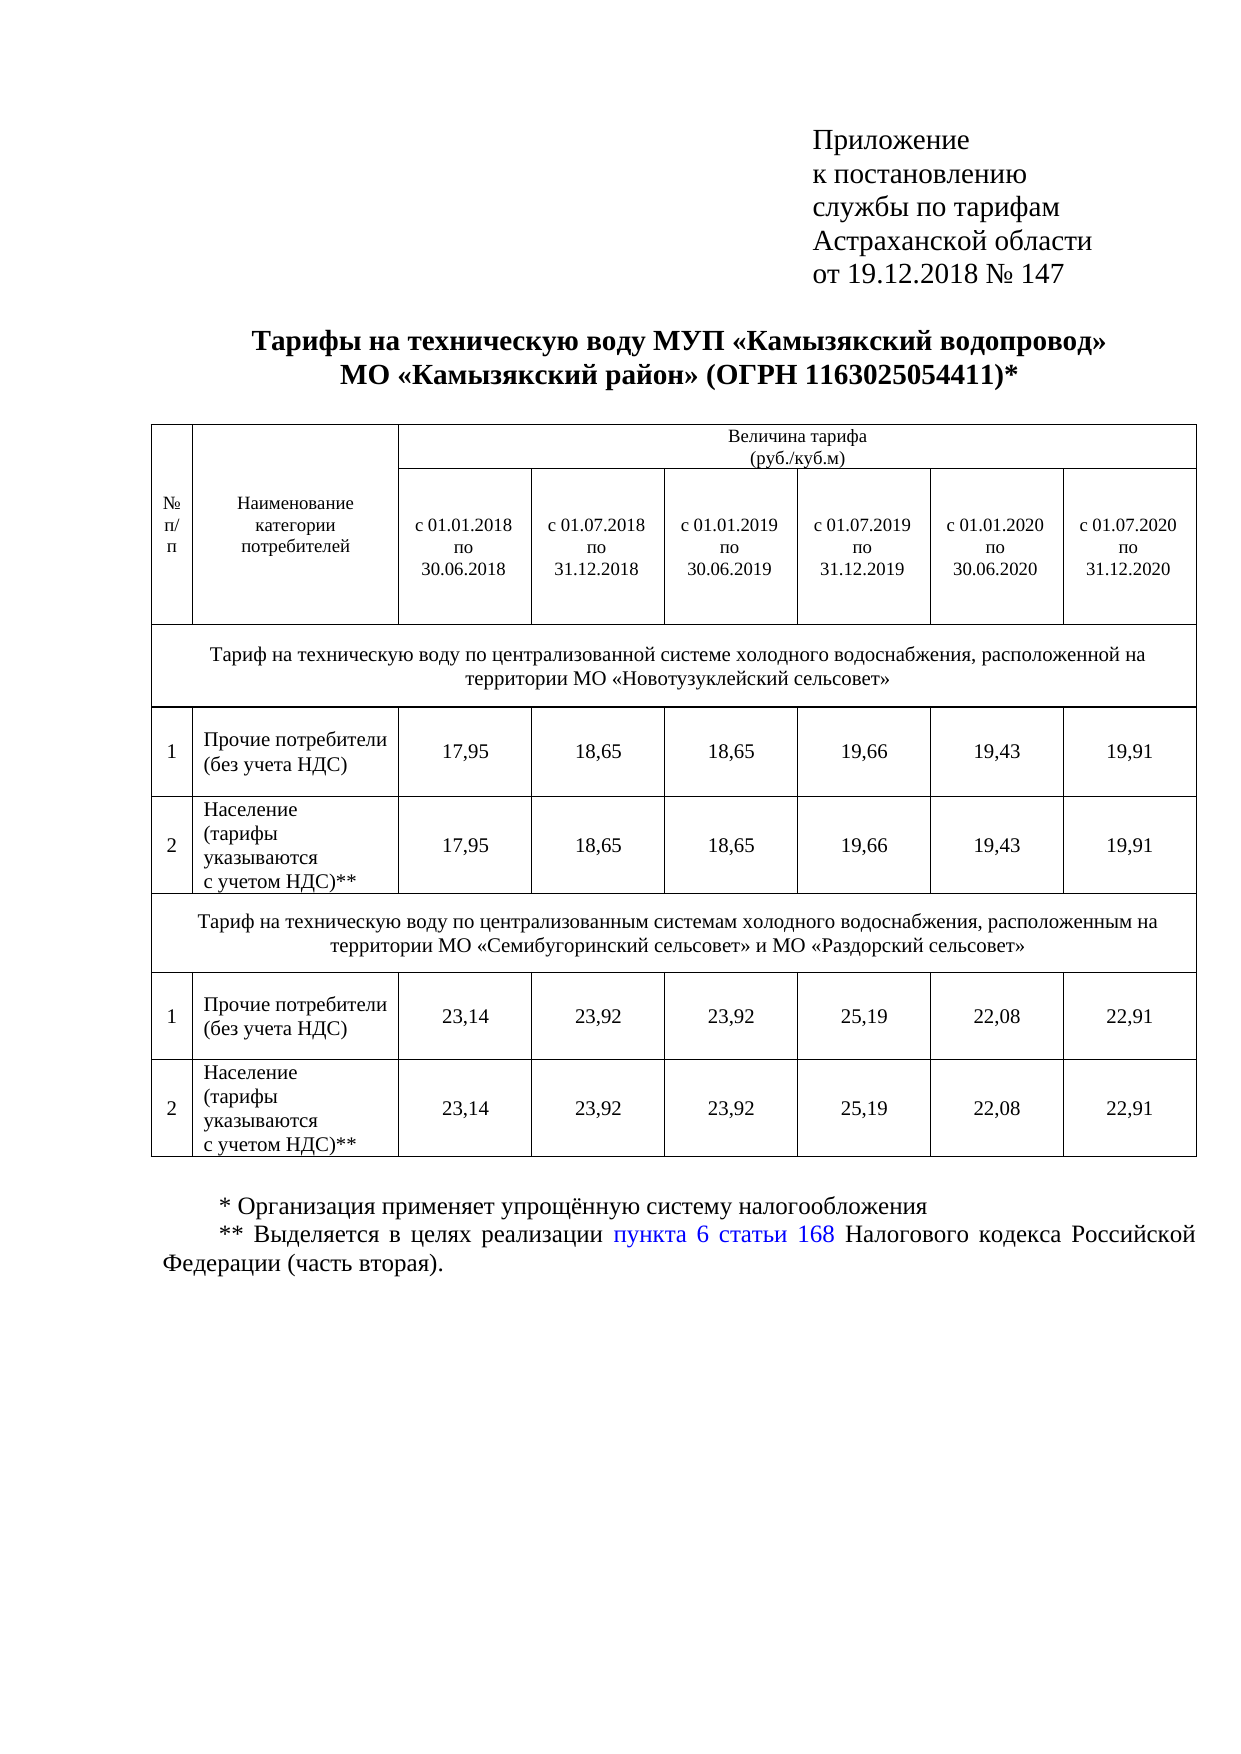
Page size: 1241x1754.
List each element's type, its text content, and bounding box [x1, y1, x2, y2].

text МО «Камызякский район» (ОГРН 1163025054411)* [162, 357, 1196, 391]
table_cell 22,08 [931, 973, 1063, 1059]
text * Организация применяет упрощённую систему налогообложения [162, 1191, 1196, 1219]
table_cell Население (тарифы указываются с учетом НДС)** [193, 1060, 398, 1156]
table_cell 23,92 [532, 973, 664, 1059]
table_cell 2 [152, 1060, 192, 1156]
table_cell с 01.01.2019 по 30.06.2019 [665, 469, 797, 624]
table_cell 19,91 [1064, 797, 1196, 893]
table_cell 25,19 [798, 1060, 930, 1156]
table_cell 18,65 [665, 708, 797, 796]
table_cell 22,91 [1064, 973, 1196, 1059]
table_cell 19,66 [798, 797, 930, 893]
table_cell с 01.01.2020 по 30.06.2020 [931, 469, 1063, 624]
table_cell Тариф на техническую воду по централизованной системе холодного водоснабжения, расположенной на территории МО «Новотузуклейский сельсовет» [152, 625, 1196, 706]
text Тарифы на техническую воду МУП «Камызякский водопровод» [162, 323, 1196, 357]
table_cell 1 [152, 973, 192, 1059]
table_cell 19,66 [798, 708, 930, 796]
table_cell 18,65 [665, 797, 797, 893]
table_cell Население (тарифы указываются с учетом НДС)** [193, 797, 398, 893]
table_cell с 01.01.2018 по 30.06.2018 [399, 469, 531, 624]
table_cell 19,43 [931, 708, 1063, 796]
table_cell 23,92 [665, 1060, 797, 1156]
text ** Выделяется в целях реализации пункта 6 статьи 168 Налогового кодекса Российской Федерации (часть вторая). [162, 1219, 1196, 1277]
text службы по тарифам [768, 189, 1196, 223]
table_header Величина тарифа (руб./куб.м) [399, 425, 1196, 468]
table_cell Прочие потребители (без учета НДС) [193, 708, 398, 796]
text Астраханской области [768, 223, 1196, 256]
table_cell 18,65 [532, 797, 664, 893]
text Приложение [768, 122, 1196, 156]
table_cell 23,14 [399, 973, 531, 1059]
table_cell с 01.07.2019 по 31.12.2019 [798, 469, 930, 624]
table_cell 23,14 [399, 1060, 531, 1156]
table_cell с 01.07.2018 по 31.12.2018 [532, 469, 664, 624]
table_header № п/п [152, 425, 192, 624]
table_cell 22,91 [1064, 1060, 1196, 1156]
table_header Наименование категории потребителей [193, 425, 398, 624]
table_cell 19,91 [1064, 708, 1196, 796]
text от 19.12.2018 № 147 [768, 256, 1196, 290]
table_cell 17,95 [399, 708, 531, 796]
table_cell 19,43 [931, 797, 1063, 893]
table_cell Тариф на техническую воду по централизованным системам холодного водоснабжения, расположенным на территории МО «Семибугоринский сельсовет» и МО «Раздорский сельсовет» [152, 894, 1196, 972]
table_cell с 01.07.2020 по 31.12.2020 [1064, 469, 1196, 624]
table_cell 25,19 [798, 973, 930, 1059]
table_cell 1 [152, 708, 192, 796]
table_cell 2 [152, 797, 192, 893]
table_cell Прочие потребители (без учета НДС) [193, 973, 398, 1059]
table_cell 23,92 [532, 1060, 664, 1156]
text к постановлению [768, 156, 1196, 189]
table_cell 18,65 [532, 708, 664, 796]
table_cell 17,95 [399, 797, 531, 893]
table_cell 23,92 [665, 973, 797, 1059]
table_cell 22,08 [931, 1060, 1063, 1156]
